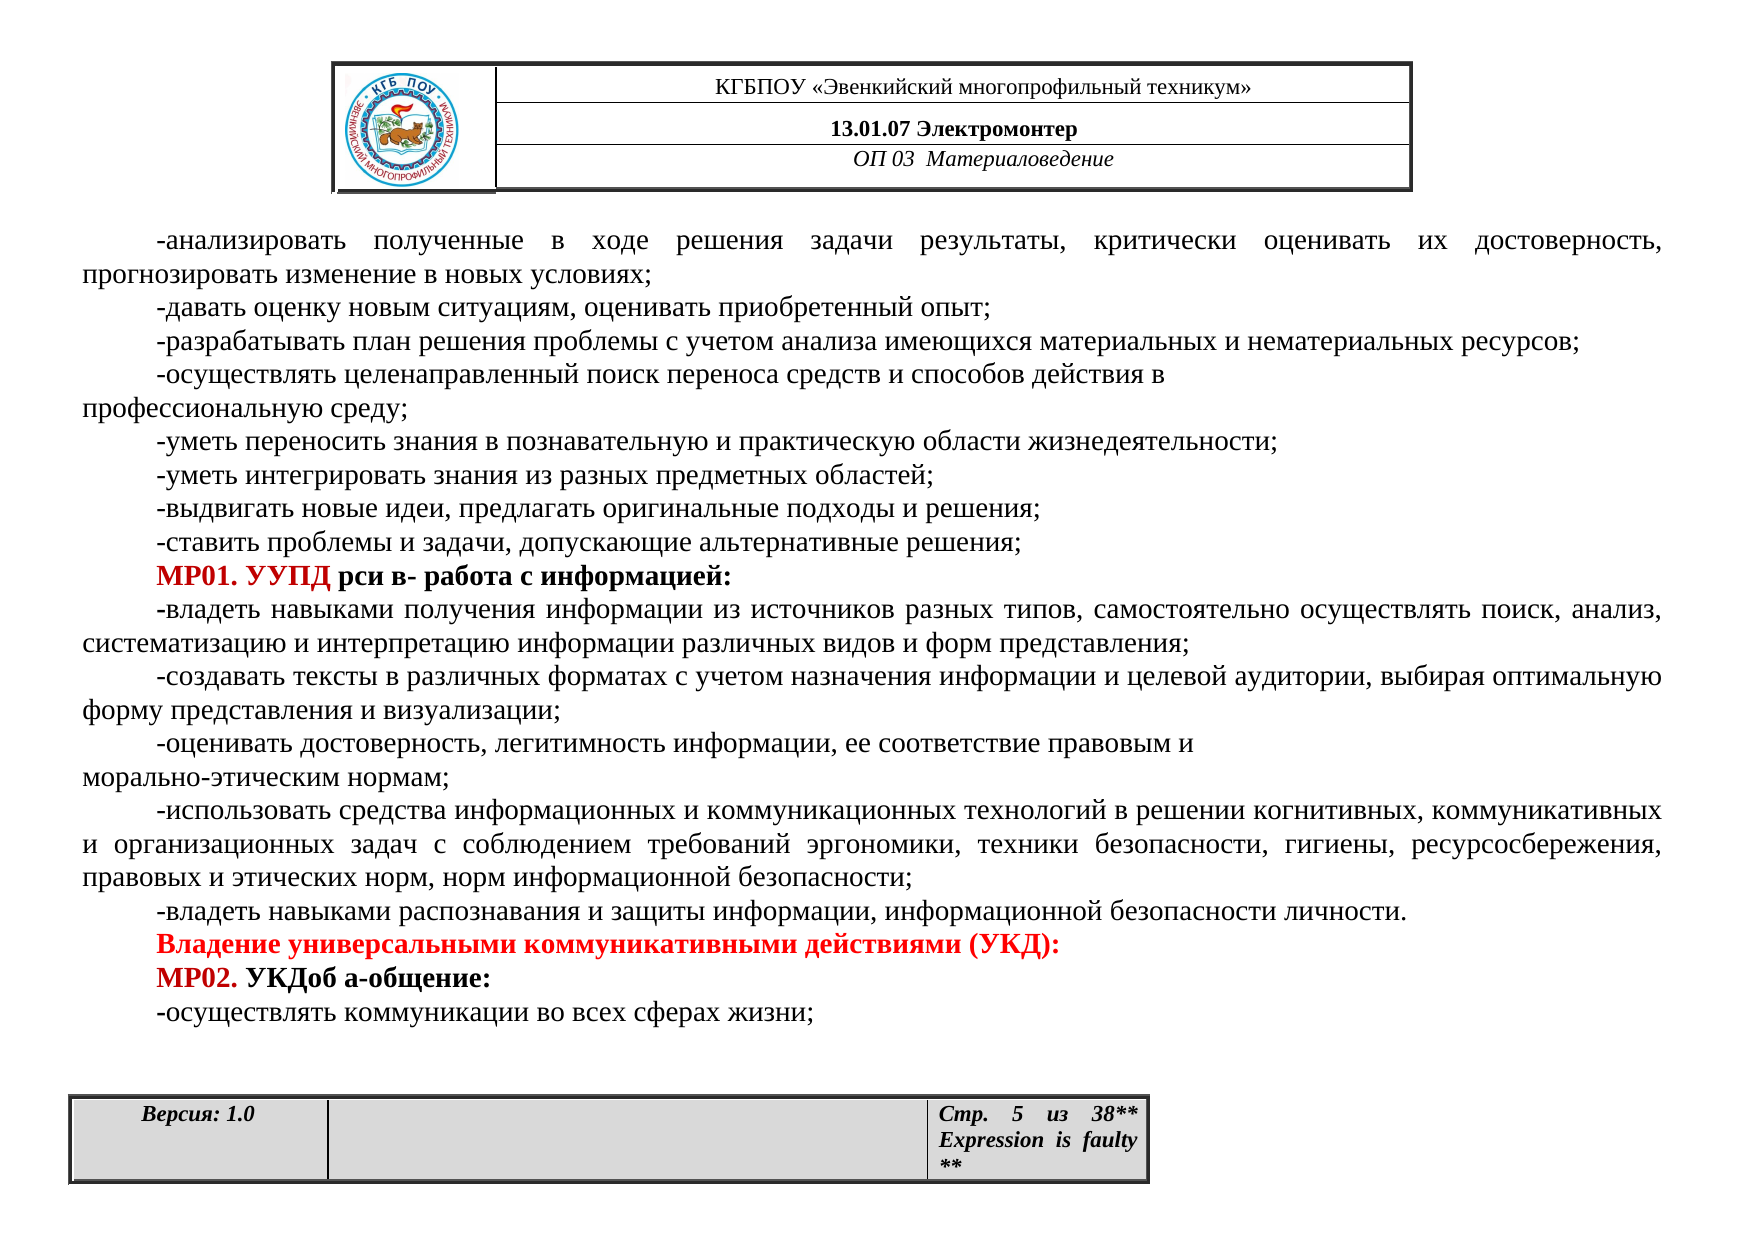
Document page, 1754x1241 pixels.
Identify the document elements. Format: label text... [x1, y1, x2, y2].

text -осуществлять коммуникации во всех сферах жизни; [82, 994, 1663, 1027]
text -создавать тексты в различных форматах с учетом назначения информации и целевой аудитории, выбирая оптимальную форму представления и визуализации; [82, 658, 1663, 725]
text -анализировать полученные в ходе решения задачи результаты, критически оценивать их достоверность, прогнозировать изменение в новых условиях; [82, 222, 1663, 289]
text -давать оценку новым ситуациям, оценивать приобретенный опыт; [82, 289, 1663, 323]
picture [345, 73, 392, 121]
text -оценивать достоверность, легитимность информации, ее соответствие правовым и морально-этическим нормам; [82, 725, 1663, 792]
picture [345, 73, 459, 188]
text -использовать средства информационных и коммуникационных технологий в решении когнитивных, коммуникативных и организационных задач с соблюдением требований эргономики, техники безопасности, гигиены, ресурсосбережения, правовых и этических норм, норм информационной безопасности; [82, 792, 1663, 893]
text МР01. УУПД рси в- работа с информацией: [82, 558, 1663, 591]
text -выдвигать новые идеи, предлагать оригинальные подходы и решения; [82, 491, 1663, 524]
text -ставить проблемы и задачи, допускающие альтернативные решения; [82, 524, 1663, 558]
text -владеть навыками распознавания и защиты информации, информационной безопасности личности. [82, 893, 1663, 927]
text Владение универсальными коммуникативными действиями (УКД): [82, 927, 1663, 960]
text -уметь переносить знания в познавательную и практическую области жизнедеятельности; [82, 423, 1663, 457]
text -разрабатывать план решения проблемы с учетом анализа имеющихся материальных и нематериальных ресурсов; [82, 323, 1663, 356]
text -владеть навыками получения информации из источников разных типов, самостоятельно осуществлять поиск, анализ, систематизацию и интерпретацию информации различных видов и форм представления; [82, 591, 1663, 658]
text -осуществлять целенаправленный поиск переноса средств и способов действия в профессиональную среду; [82, 356, 1663, 423]
text -уметь интегрировать знания из разных предметных областей; [82, 457, 1663, 491]
text МР02. УКДоб а-общение: [82, 960, 1663, 994]
